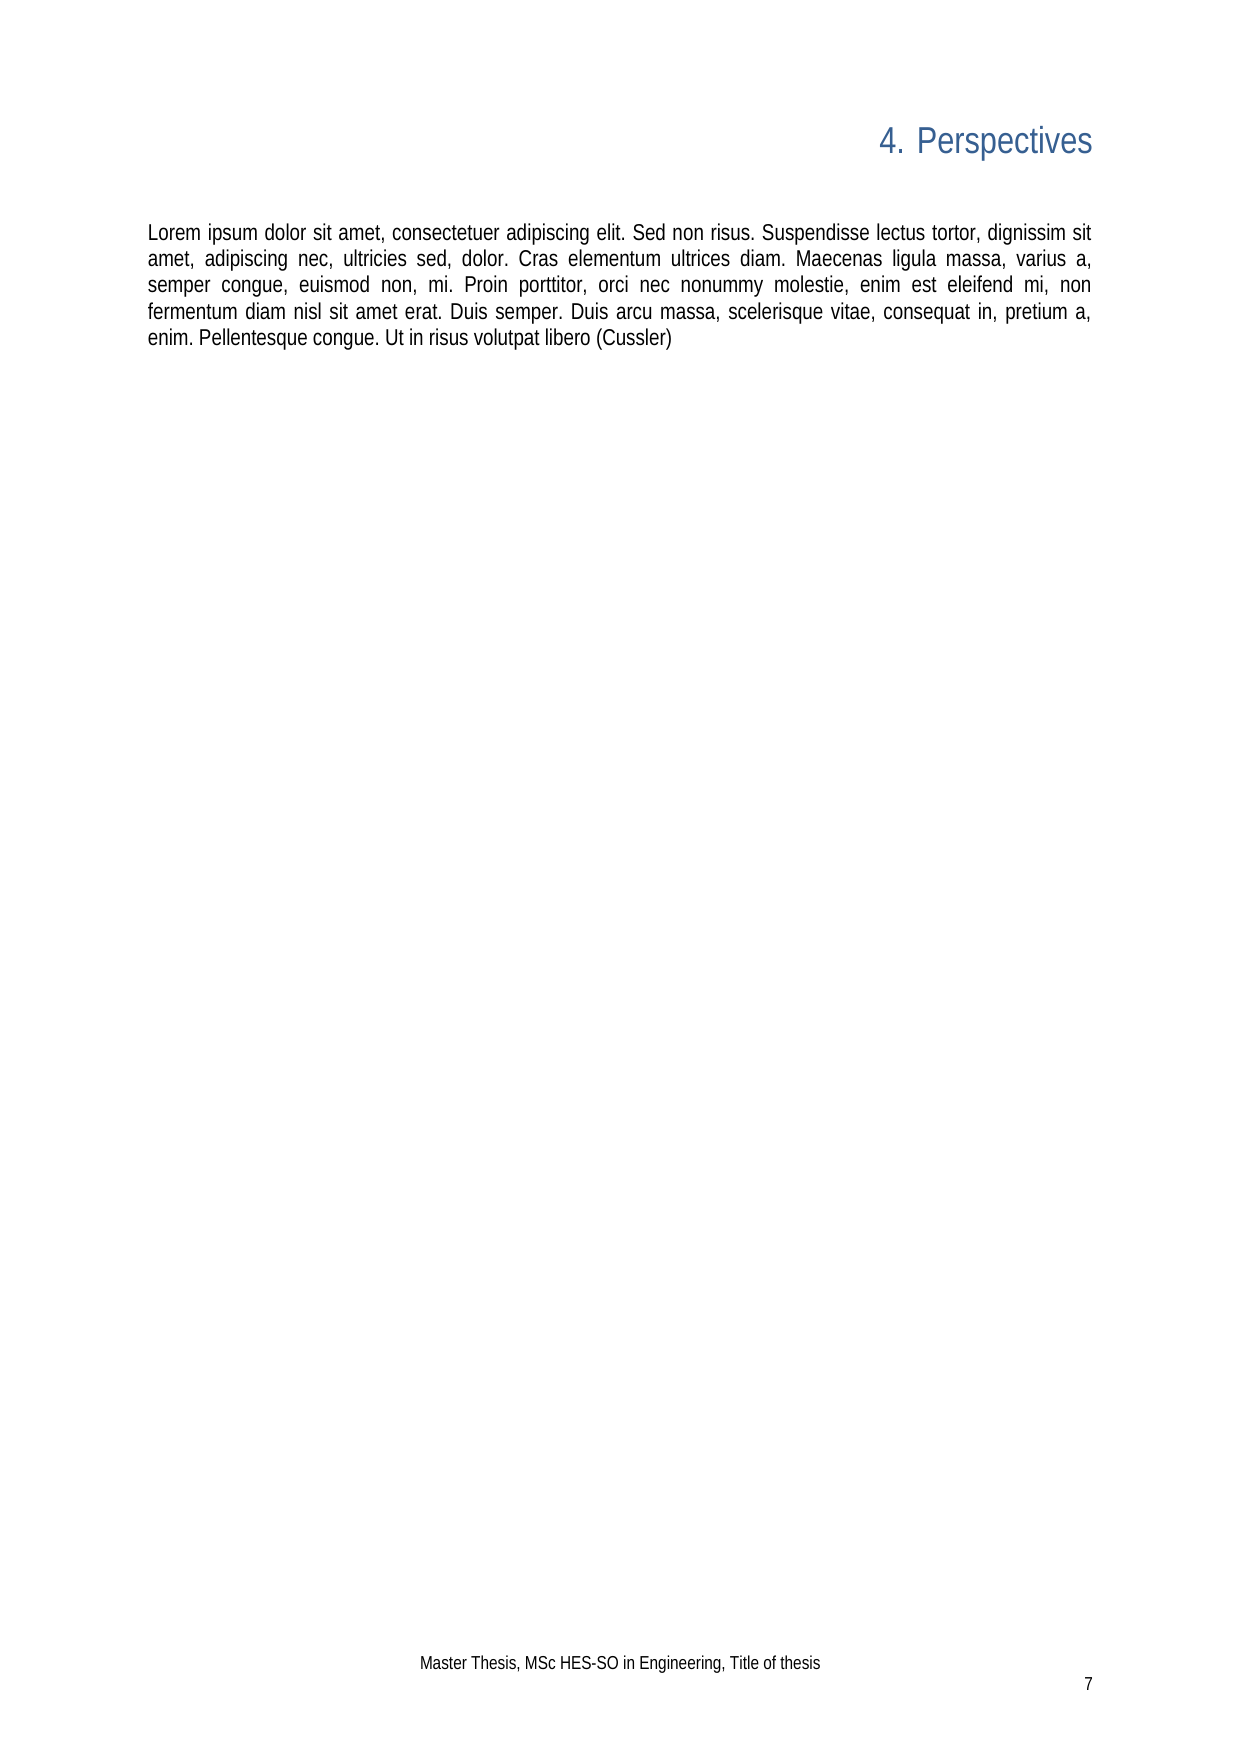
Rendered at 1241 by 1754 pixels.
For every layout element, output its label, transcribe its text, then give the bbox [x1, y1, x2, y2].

subtitle Perspectives [148, 118, 1092, 161]
text Lorem ipsum dolor sit amet, consectetuer adipiscing elit. Sed non risus. Suspendisse lectus tortor, dignissim sit amet, adipiscing nec, ultricies sed, dolor. Cras elementum ultrices diam. Maecenas ligula massa, varius a, semper congue, euismod non, mi. Proin porttitor, orci nec nonummy molestie, enim est eleifend mi, non fermentum diam nisl sit amet erat. Duis semper. Duis arcu massa, scelerisque vitae, consequat in, pretium a, enim. Pellentesque congue. Ut in risus volutpat libero [148, 219, 1092, 351]
